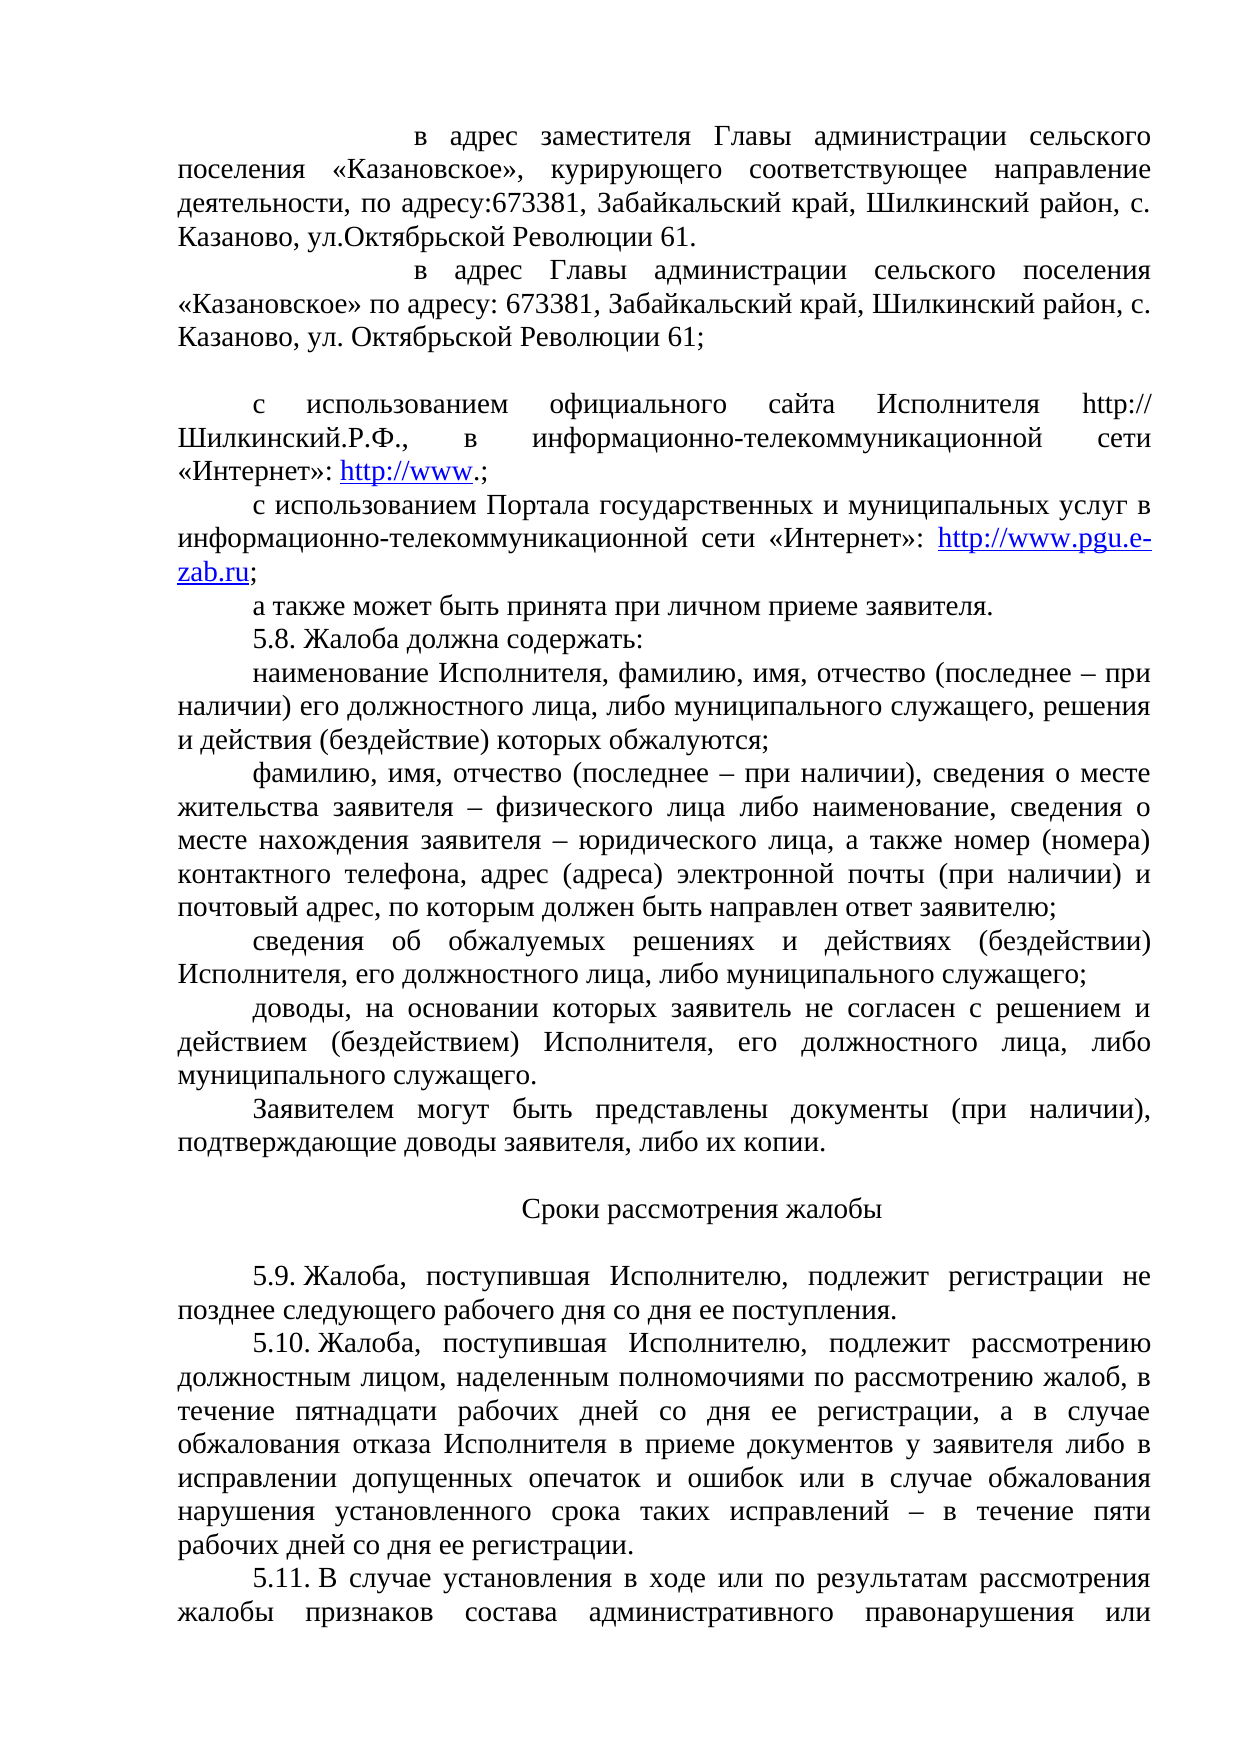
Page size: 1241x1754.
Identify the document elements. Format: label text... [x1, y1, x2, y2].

text наименование Исполнителя, фамилию, имя, отчество (последнее – при наличии) его должностного лица, либо муниципального служащего, решения и действия (бездействие) которых обжалуются; [177, 655, 1152, 755]
text с использованием официального сайта Исполнителя http:// Шилкинский.Р.Ф., в информационно-телекоммуникационной сети «Интернет»: http://www.; [177, 386, 1152, 487]
text а также может быть принята при личном приеме заявителя. [177, 588, 1152, 621]
text в адрес Главы администрации сельского поселения «Казановское» по адресу: 673381, Забайкальский край, Шилкинский район, с. Казаново, ул. Октябрьской Революции 61; [177, 252, 1152, 353]
text фамилию, имя, отчество (последнее – при наличии), сведения о месте жительства заявителя – физического лица либо наименование, сведения о месте нахождения заявителя – юридического лица, а также номер (номера) контактного телефона, адрес (адреса) электронной почты (при наличии) и почтовый адрес, по которым должен быть направлен ответ заявителю; [177, 755, 1152, 923]
text сведения об обжалуемых решениях и действиях (бездействии) Исполнителя, его должностного лица, либо муниципального служащего; [177, 923, 1152, 990]
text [177, 1560, 1152, 1627]
text в адрес заместителя Главы администрации сельского поселения «Казановское», курирующего соответствующее направление деятельности, по адресу:673381, Забайкальский край, Шилкинский район, с. Казаново, ул.Октябрьской Революции 61. [177, 118, 1152, 252]
text Сроки рассмотрения жалобы [177, 1191, 1152, 1225]
text 5.9. Жалоба, поступившая Исполнителю, подлежит регистрации не позднее следующего рабочего дня со дня ее поступления. [177, 1258, 1152, 1326]
text 5.8. Жалоба должна содержать: [177, 621, 1152, 655]
text с использованием Портала государственных и муниципальных услуг в информационно-телекоммуникационной сети «Интернет»: http://www.pgu.e-zab.ru; [177, 487, 1152, 588]
text доводы, на основании которых заявитель не согласен с решением и действием (бездействием) Исполнителя, его должностного лица, либо муниципального служащего. [177, 990, 1152, 1091]
text 5.10. Жалоба, поступившая Исполнителю, подлежит рассмотрению должностным лицом, наделенным полномочиями по рассмотрению жалоб, в течение пятнадцати рабочих дней со дня ее регистрации, а в случае обжалования отказа Исполнителя в приеме документов у заявителя либо в исправлении допущенных опечаток и ошибок или в случае обжалования нарушения установленного срока таких исправлений – в течение пяти рабочих дней со дня ее регистрации. [177, 1326, 1152, 1560]
text Заявителем могут быть представлены документы (при наличии), подтверждающие доводы заявителя, либо их копии. [177, 1091, 1152, 1158]
